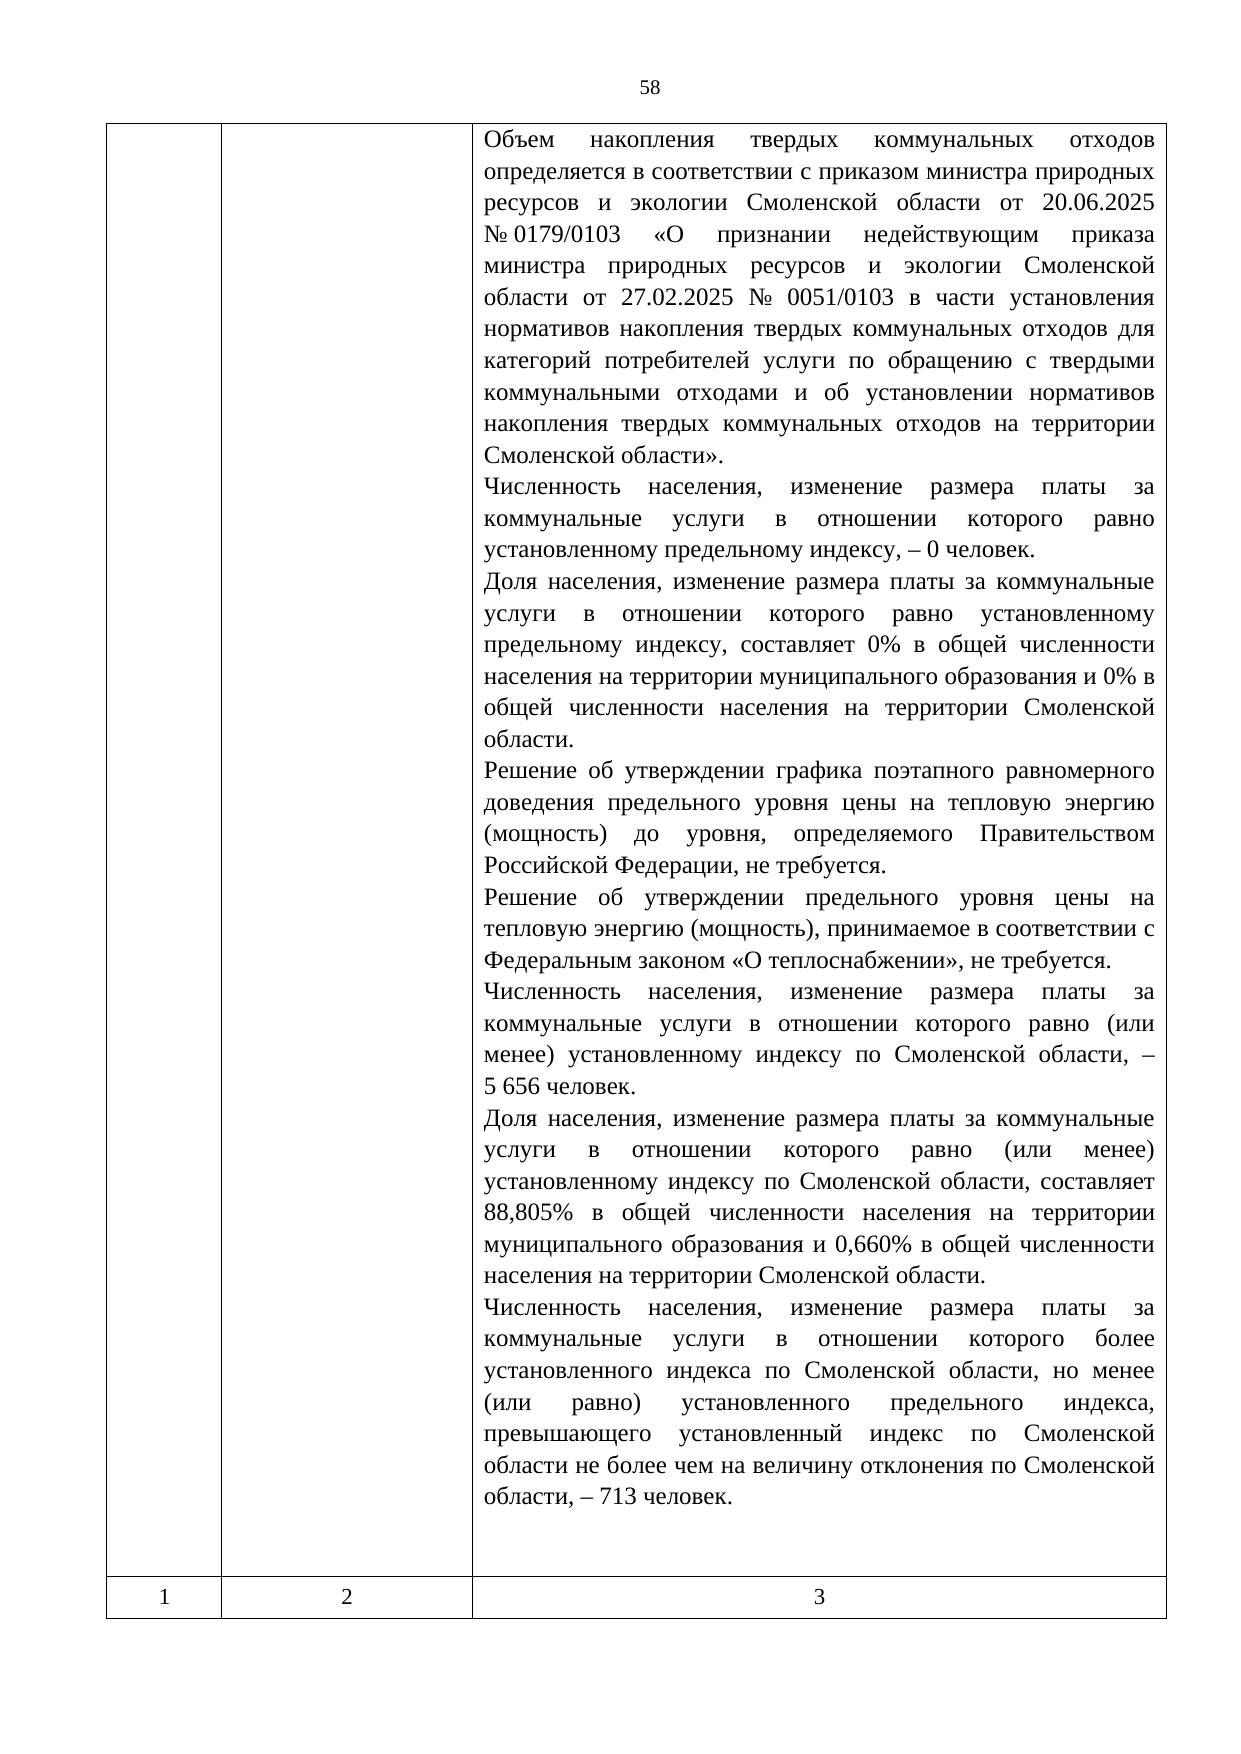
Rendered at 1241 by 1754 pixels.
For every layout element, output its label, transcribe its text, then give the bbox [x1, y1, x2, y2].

table_cell 1 [107, 1577, 221, 1617]
table_cell [107, 124, 221, 1576]
table_cell 3 [473, 1577, 1166, 1617]
table_cell [222, 124, 472, 1576]
table_cell 2 [222, 1577, 472, 1617]
table_cell Объем накопления твердых коммунальных отходов определяется в соответствии с приказом министра природных ресурсов и экологии Смоленской области от 20.06.2025 № 0179/0103 «О признании недействующим приказа министра природных ресурсов и экологии Смоленской области от 27.02.2025 № 0051/0103 в части установления нормативов накопления твердых коммунальных отходов для категорий потребителей услуги по обращению с твердыми коммунальными отходами и об установлении нормативов накопления твердых коммунальных отходов на территории Смоленской области». Численность населения, изменение размера платы за коммунальные услуги в отношении которого равно установленному предельному индексу, – 0 человек. Доля населения, изменение размера платы за коммунальные услуги в отношении которого равно установленному предельному индексу, составляет 0% в общей численности населения на территории муниципального образования и 0% в общей численности населения на территории Смоленской области. Решение об утверждении графика поэтапного равномерного доведения предельного уровня цены на тепловую энергию (мощность) до уровня, определяемого Правительством Российской Федерации, не требуется. Решение об утверждении предельного уровня цены на тепловую энергию (мощность), принимаемое в соответствии с Федеральным законом «О теплоснабжении», не требуется. Численность населения, изменение размера платы за коммунальные услуги в отношении которого равно (или менее) установленному индексу по Смоленской области, – 5 656 человек. Доля населения, изменение размера платы за коммунальные услуги в отношении которого равно (или менее) установленному индексу по Смоленской области, составляет 88,805% в общей численности населения на территории муниципального образования и 0,660% в общей численности населения на территории Смоленской области. Численность населения, изменение размера платы за коммунальные услуги в отношении которого более установленного индекса по Смоленской области, но менее (или равно) установленного предельного индекса, превышающего установленный индекс по Смоленской области не более чем на величину отклонения по Смоленской области, – 713 человек. [473, 124, 1166, 1576]
